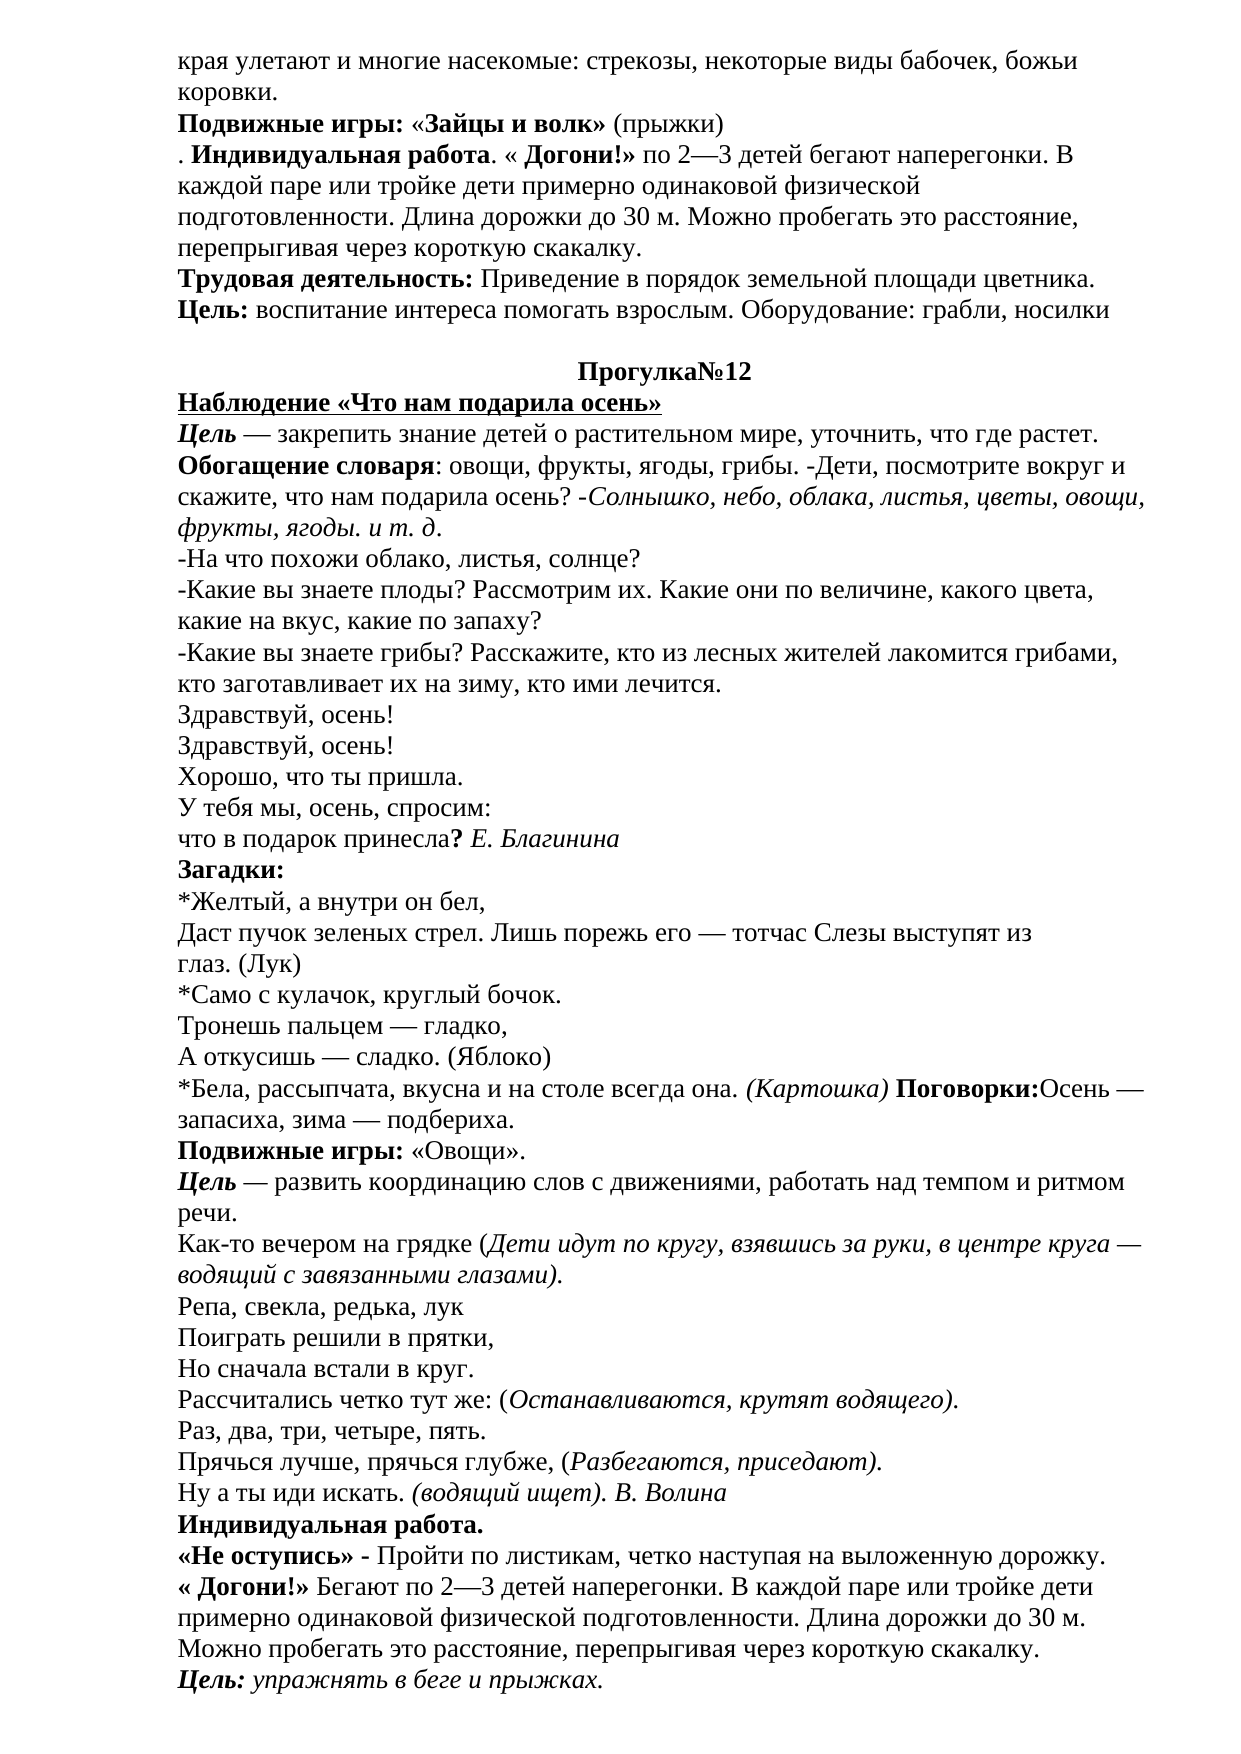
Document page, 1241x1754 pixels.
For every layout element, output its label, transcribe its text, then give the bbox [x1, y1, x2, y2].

text . Индивидуальная работа. « Догони!» по 2—3 детей бегают наперегонки. В каждой паре или тройке дети примерно одинаковой физической [177, 138, 1152, 200]
text -Какие вы знаете плоды? Рассмотрим их. Какие они по величине, какого цвета, какие на вкус, какие по запаху? [177, 573, 1152, 636]
text *Бела, рассыпчата, вкусна и на столе всегда она. (Картошка) Поговорки:Осень — запасиха, зима — подбериха. [177, 1072, 1152, 1134]
text -На что похожи облако, листья, солнце? [177, 542, 1152, 573]
text А откусишь — сладко. (Яблоко) [177, 1041, 1152, 1072]
text *Само с кулачок, круглый бочок. [177, 978, 1152, 1009]
text Наблюдение «Что нам подарила осень» [177, 386, 1152, 418]
text Подвижные игры: «Овощи». [177, 1134, 1152, 1165]
text Здравствуй, осень! [177, 729, 1152, 760]
text что в подарок принесла? Е. Благинина [177, 822, 1152, 854]
text «Не оступись» - Пройти по листикам, четко наступая на выложенную дорожку. [177, 1539, 1152, 1570]
text Цель — развить координацию слов с движениями, работать над темпом и ритмом речи. [177, 1165, 1152, 1227]
text Даст пучок зеленых стрел. Лишь порежь его — тотчас Слезы выступят из глаз. (Лук) [177, 916, 1152, 978]
text Цель: воспитание интереса помогать взрослым. Оборудование: грабли, носилки [177, 293, 1152, 325]
text Как-то вечером на грядке (Дети идут по кругу, взявшись за руки, в центре круга — водящий с завязанными глазами). [177, 1227, 1152, 1290]
text Цель — закрепить знание детей о растительном мире, уточнить, что где растет. [177, 418, 1152, 449]
text Хорошо, что ты пришла. [177, 760, 1152, 791]
text « Догони!» Бегают по 2—3 детей наперегонки. В каждой паре или тройке дети примерно одинаковой физической подготовленности. Длина дорожки до 30 м. Можно пробегать это расстояние, перепрыгивая через короткую скакалку. [177, 1570, 1152, 1663]
text Индивидуальная работа. [177, 1508, 1152, 1539]
text -Какие вы знаете грибы? Расскажите, кто из лесных жителей лакомится грибами, кто заготавливает их на зиму, кто ими лечится. [177, 636, 1152, 698]
text Цель: упражнять в беге и прыжках. [177, 1663, 1152, 1694]
text Репа, свекла, редька, лук Поиграть решили в прятки, Но сначала встали в круг. Рассчитались четко тут же: (Останавливаются, крутят водящего). Раз, два, три, четыре, пять. Прячься лучше, прячься глубже, (Разбегаются, приседают). Ну а ты иди искать. (водящий ищет). В. Волина [177, 1290, 1152, 1508]
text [177, 44, 1152, 107]
text Прогулка№12 [177, 355, 1152, 386]
text Здравствуй, осень! [177, 698, 1152, 729]
text *Желтый, а внутри он бел, [177, 885, 1152, 916]
text Обогащение словаря: овощи, фрукты, ягоды, грибы. -Дети, посмотрите вокруг и скажите, что нам подарила осень? -Солнышко, небо, облака, листья, цветы, овощи, фрукты, ягоды. и т. д. [177, 449, 1152, 542]
text Подвижные игры: «Зайцы и волк» (прыжки) [177, 107, 1152, 138]
text У тебя мы, осень, спросим: [177, 791, 1152, 822]
text Тронешь пальцем — гладко, [177, 1009, 1152, 1041]
text подготовленности. Длина дорожки до 30 м. Можно пробегать это расстояние, перепрыгивая через короткую скакалку. [177, 200, 1152, 262]
text Загадки: [177, 854, 1152, 885]
text Трудовая деятельность: Приведение в порядок земельной площади цветника. [177, 262, 1152, 293]
